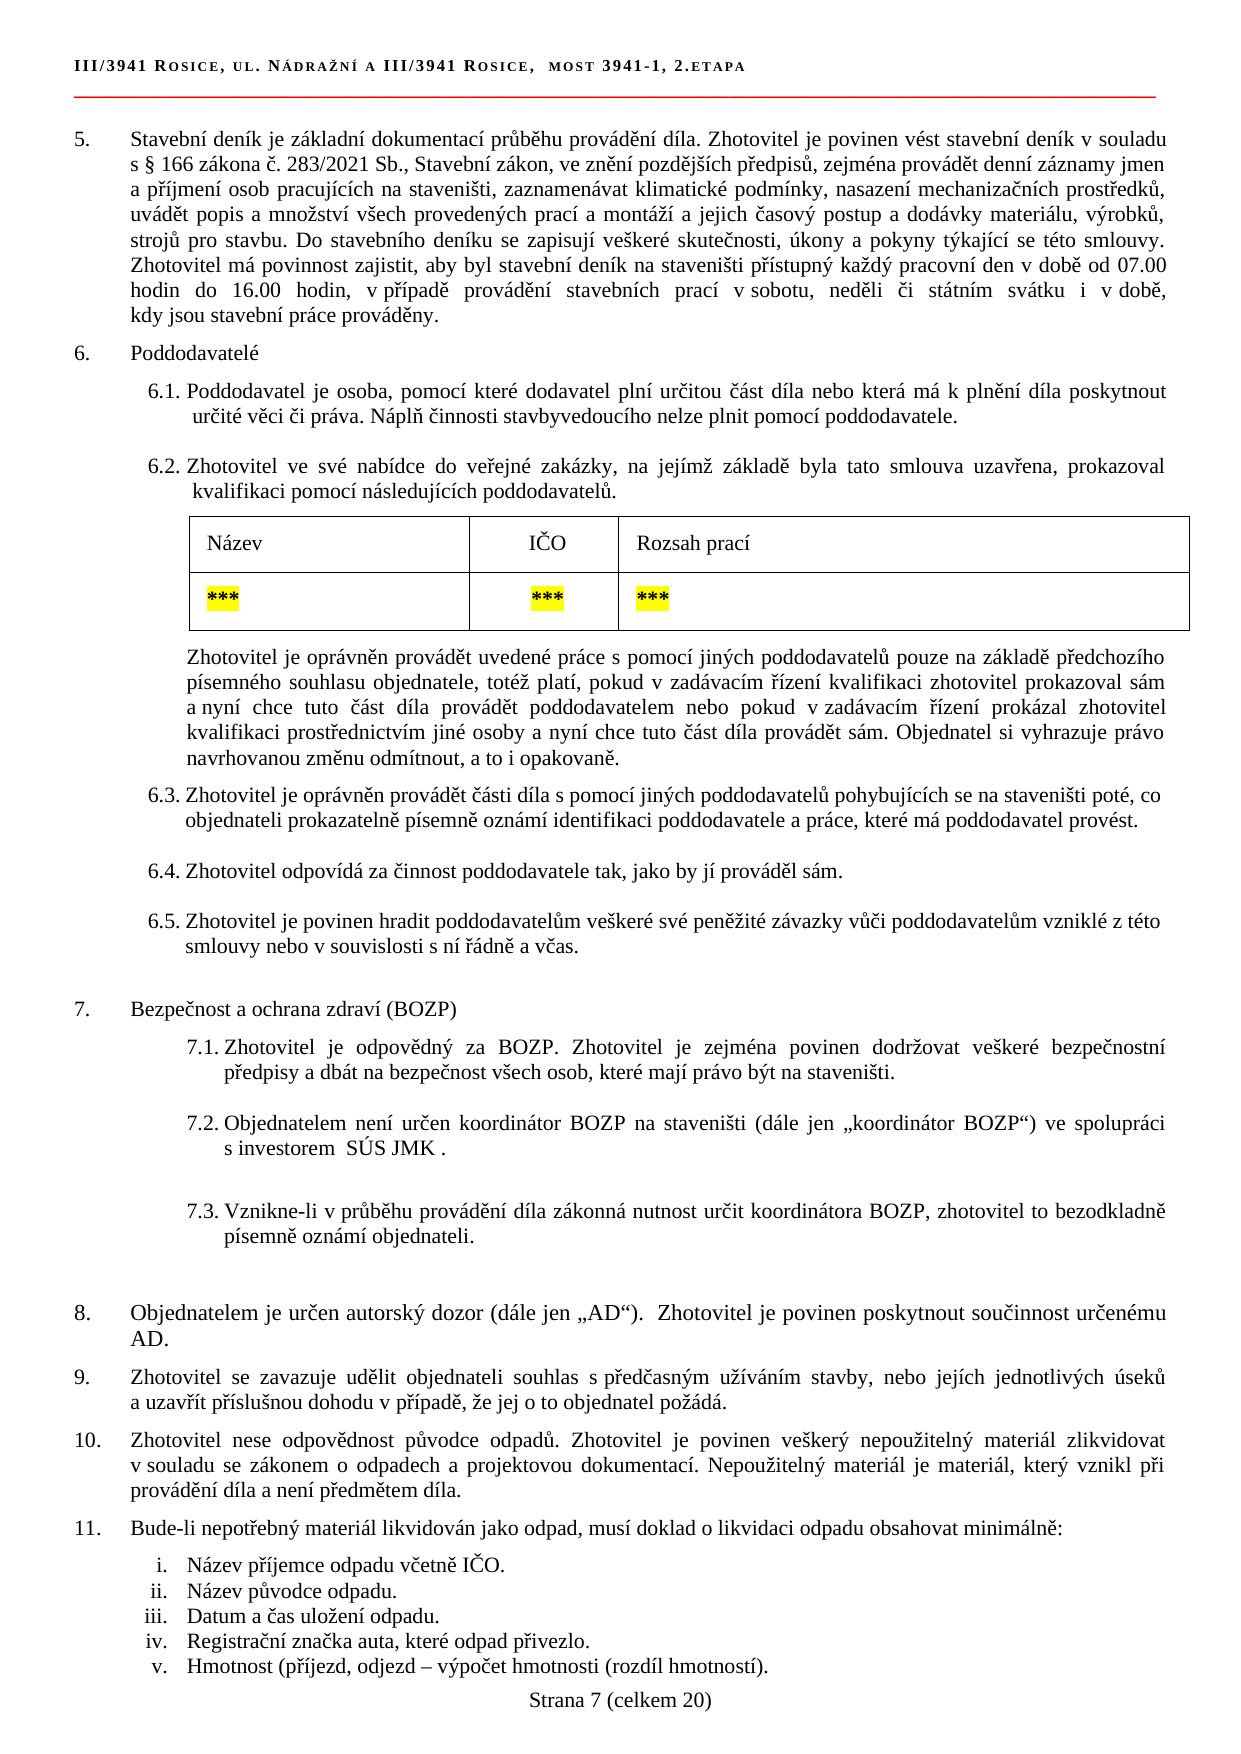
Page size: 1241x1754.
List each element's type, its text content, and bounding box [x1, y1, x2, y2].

table_cell *** [619, 573, 1189, 630]
list Stavební deník je základní dokumentací průběhu provádění díla. Zhotovitel je povinen vést stavební deník v souladu s § 166 zákona č. 283/2021 Sb., Stavební zákon, ve znění pozdějších předpisů, zejména provádět denní záznamy jmen a příjmení osob pracujících na staveništi, zaznamenávat klimatické podmínky, nasazení mechanizačních prostředků, uvádět popis a množství všech provedených prací a montáží a jejich časový postup a dodávky materiálu, výrobků, strojů pro stavbu. Do stavebního deníku se zapisují veškeré skutečnosti, úkony a pokyny týkající se této smlouvy. Zhotovitel má povinnost zajistit, aby byl stavební deník na staveništi přístupný každý pracovní den v době od 07.00 hodin do 16.00 hodin, v případě provádění stavebních prací v sobotu, neděli či státním svátku i v době, kdy jsou stavební práce prováděny. [74, 126, 1167, 327]
list Bezpečnost a ochrana zdraví (BOZP) [74, 996, 1167, 1022]
table_header Název [190, 517, 469, 572]
list Zhotovitel je povinen hradit poddodavatelům veškeré své peněžité závazky vůči poddodavatelům vzniklé z této smlouvy nebo v souvislosti s ní řádně a včas. [148, 908, 1167, 959]
list Poddodavatel je osoba, pomocí které dodavatel plní určitou část díla nebo která má k plnění díla poskytnout určité věci či práva. Náplň činnosti stavbyvedoucího nelze plnit pomocí poddodavatele. [148, 378, 1167, 428]
list Registrační značka auta, které odpad přivezlo. [168, 1628, 1167, 1653]
list Vznikne-li v průběhu provádění díla zákonná nutnost určit koordinátora BOZP, zhotovitel to bezodkladně písemně oznámí objednateli. [186, 1198, 1167, 1248]
list Název příjemce odpadu včetně IČO. [168, 1552, 1167, 1578]
list Objednatelem není určen koordinátor BOZP na staveništi (dále jen „koordinátor BOZP“) ve spolupráci s investorem SÚS JMK . [186, 1110, 1167, 1160]
table_header Rozsah prací [619, 517, 1189, 572]
list Poddodavatelé [74, 340, 1167, 365]
list Zhotovitel je oprávněn provádět části díla s pomocí jiných poddodavatelů pohybujících se na staveništi poté, co objednateli prokazatelně písemně oznámí identifikaci poddodavatele a práce, které má poddodavatel provést. [148, 782, 1167, 833]
list Objednatelem je určen autorský dozor (dále jen „AD“). Zhotovitel je povinen poskytnout součinnost určenému AD. [74, 1298, 1167, 1351]
list Hmotnost (příjezd, odjezd – výpočet hmotnosti (rozdíl hmotností). [168, 1653, 1167, 1678]
table_cell *** [190, 573, 469, 630]
list Zhotovitel odpovídá za činnost poddodavatele tak, jako by jí prováděl sám. [148, 858, 1167, 883]
list Zhotovitel se zavazuje udělit objednateli souhlas s předčasným užíváním stavby, nebo jejích jednotlivých úseků a uzavřít příslušnou dohodu v případě, že jej o to objednatel požádá. [74, 1364, 1167, 1414]
list Zhotovitel ve své nabídce do veřejné zakázky, na jejímž základě byla tato smlouva uzavřena, prokazoval kvalifikaci pomocí následujících poddodavatelů. [148, 453, 1167, 504]
table_header IČO [470, 517, 618, 572]
list Název původce odpadu. [168, 1578, 1167, 1603]
list Datum a čas uložení odpadu. [168, 1603, 1167, 1628]
text Zhotovitel je oprávněn provádět uvedené práce s pomocí jiných poddodavatelů pouze na základě předchozího písemného souhlasu objednatele, totéž platí, pokud v zadávacím řízení kvalifikaci zhotovitel prokazoval sám a nyní chce tuto část díla provádět poddodavatelem nebo pokud v zadávacím řízení prokázal zhotovitel kvalifikaci prostřednictvím jiné osoby a nyní chce tuto část díla provádět sám. Objednatel si vyhrazuje právo navrhovanou změnu odmítnout, a to i opakovaně. [186, 644, 1167, 770]
list Zhotovitel nese odpovědnost původce odpadů. Zhotovitel je povinen veškerý nepoužitelný materiál zlikvidovat v souladu se zákonem o odpadech a projektovou dokumentací. Nepoužitelný materiál je materiál, který vznikl při provádění díla a není předmětem díla. [74, 1427, 1167, 1502]
list Bude-li nepotřebný materiál likvidován jako odpad, musí doklad o likvidaci odpadu obsahovat minimálně: [74, 1515, 1167, 1540]
list Zhotovitel je odpovědný za BOZP. Zhotovitel je zejména povinen dodržovat veškeré bezpečnostní předpisy a dbát na bezpečnost všech osob, které mají právo být na staveništi. [186, 1034, 1167, 1084]
table_cell *** [470, 573, 618, 630]
